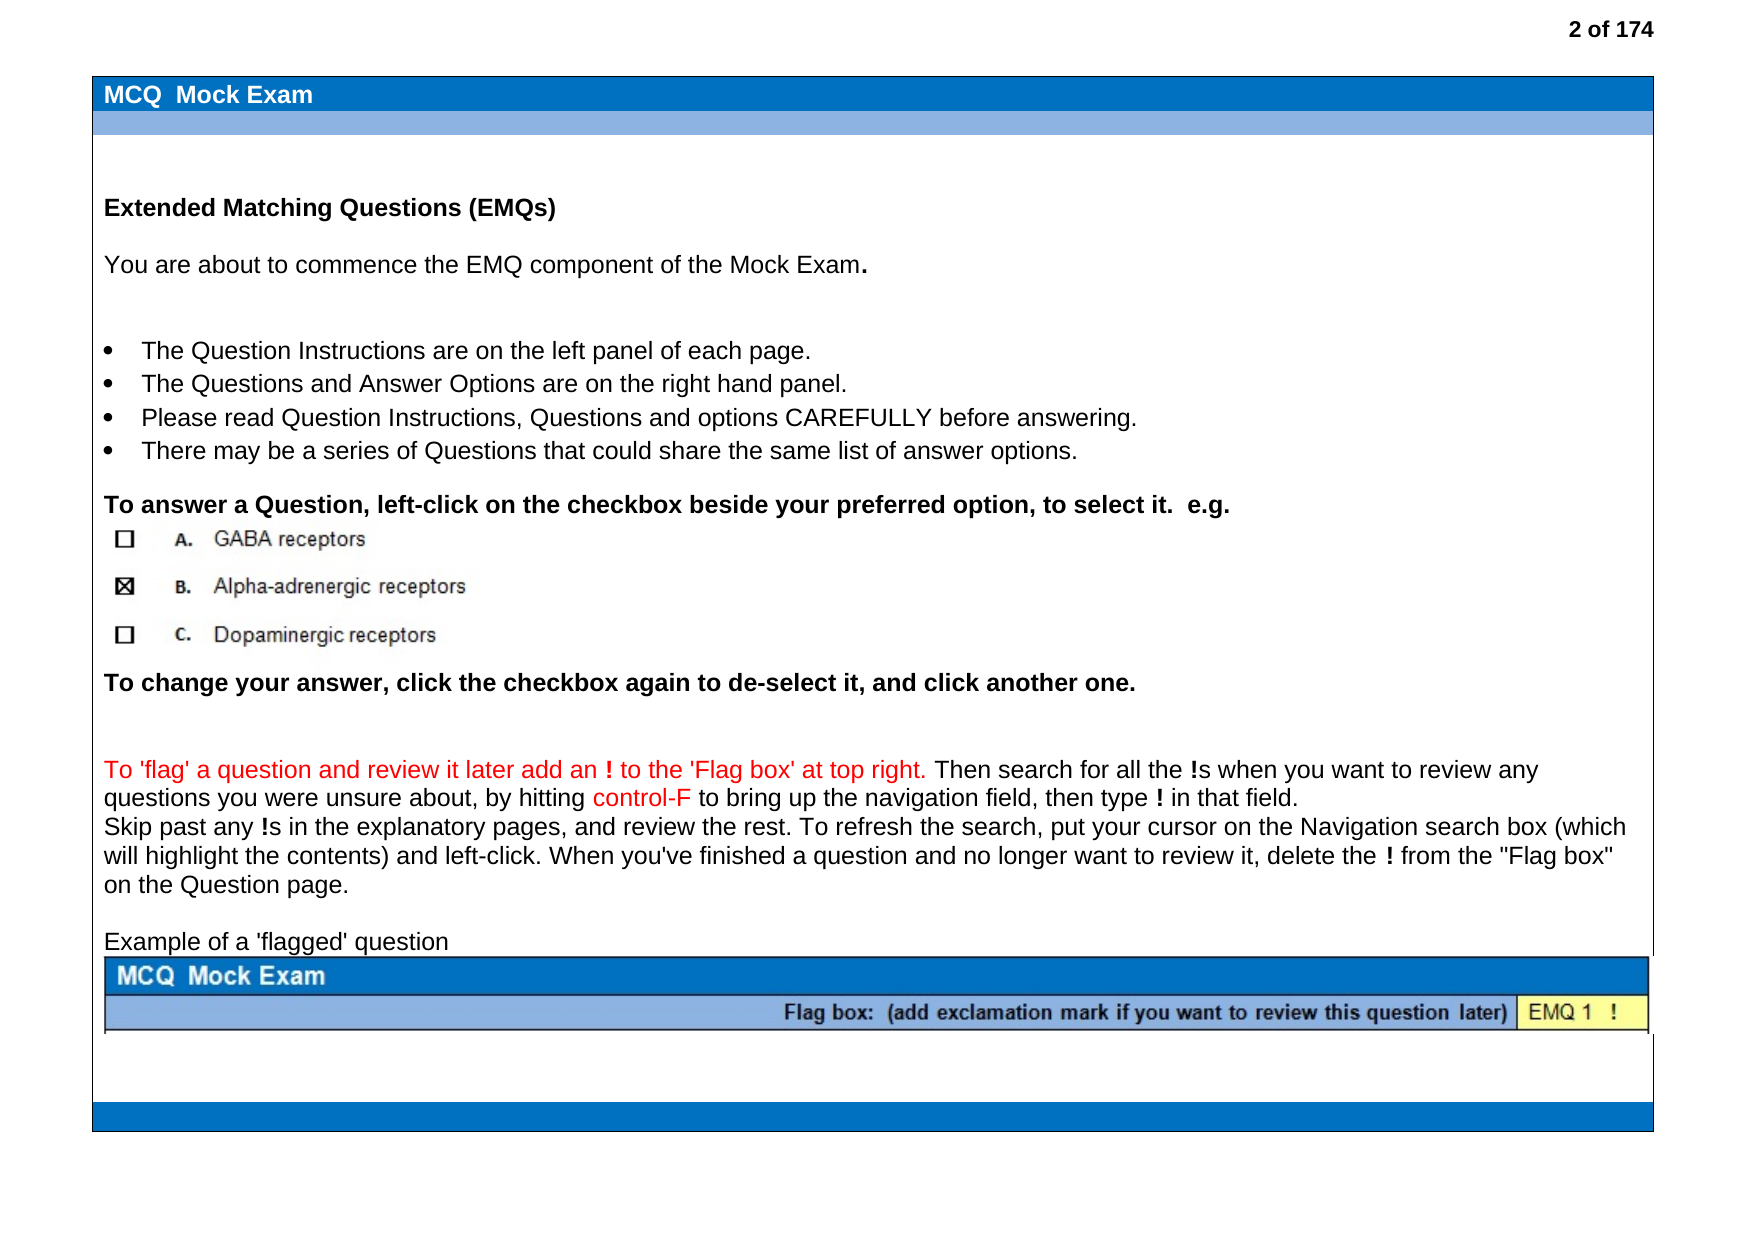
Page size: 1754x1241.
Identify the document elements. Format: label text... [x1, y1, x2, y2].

table_cell Extended Matching Questions (EMQs) You are about to commence the EMQ component of the Mock Exam. The Question Instructions are on the left panel of each page. The Questions and Answer Options are on the right hand panel. Please read Question Instructions, Questions and options CAREFULLY before answering. There may be a series of Questions that could share the same list of answer options. To answer a Question, left-click on the checkbox beside your preferred option, to select it. e.g. To change your answer, click the checkbox again to de-select it, and click another one. To 'flag' a question and review it later add an ! to the 'Flag box' at top right. Then search for all the !s when you want to review any questions you were unsure about, by hitting control-F to bring up the navigation field, then type ! in that field. Skip past any !s in the explanatory pages, and review the rest. To refresh the search, put your cursor on the Navigation search box (which will highlight the contents) and left-click. When you've finished a question and no longer want to review it, delete the ! from the "Flag box" on the Question page. Example of a 'flagged' question [93, 135, 1653, 1102]
picture [103, 956, 1654, 1034]
table_cell [93, 111, 1653, 135]
picture [103, 518, 484, 669]
table_header MCQ Mock Exam [93, 77, 1653, 111]
table_cell [93, 1102, 1653, 1131]
